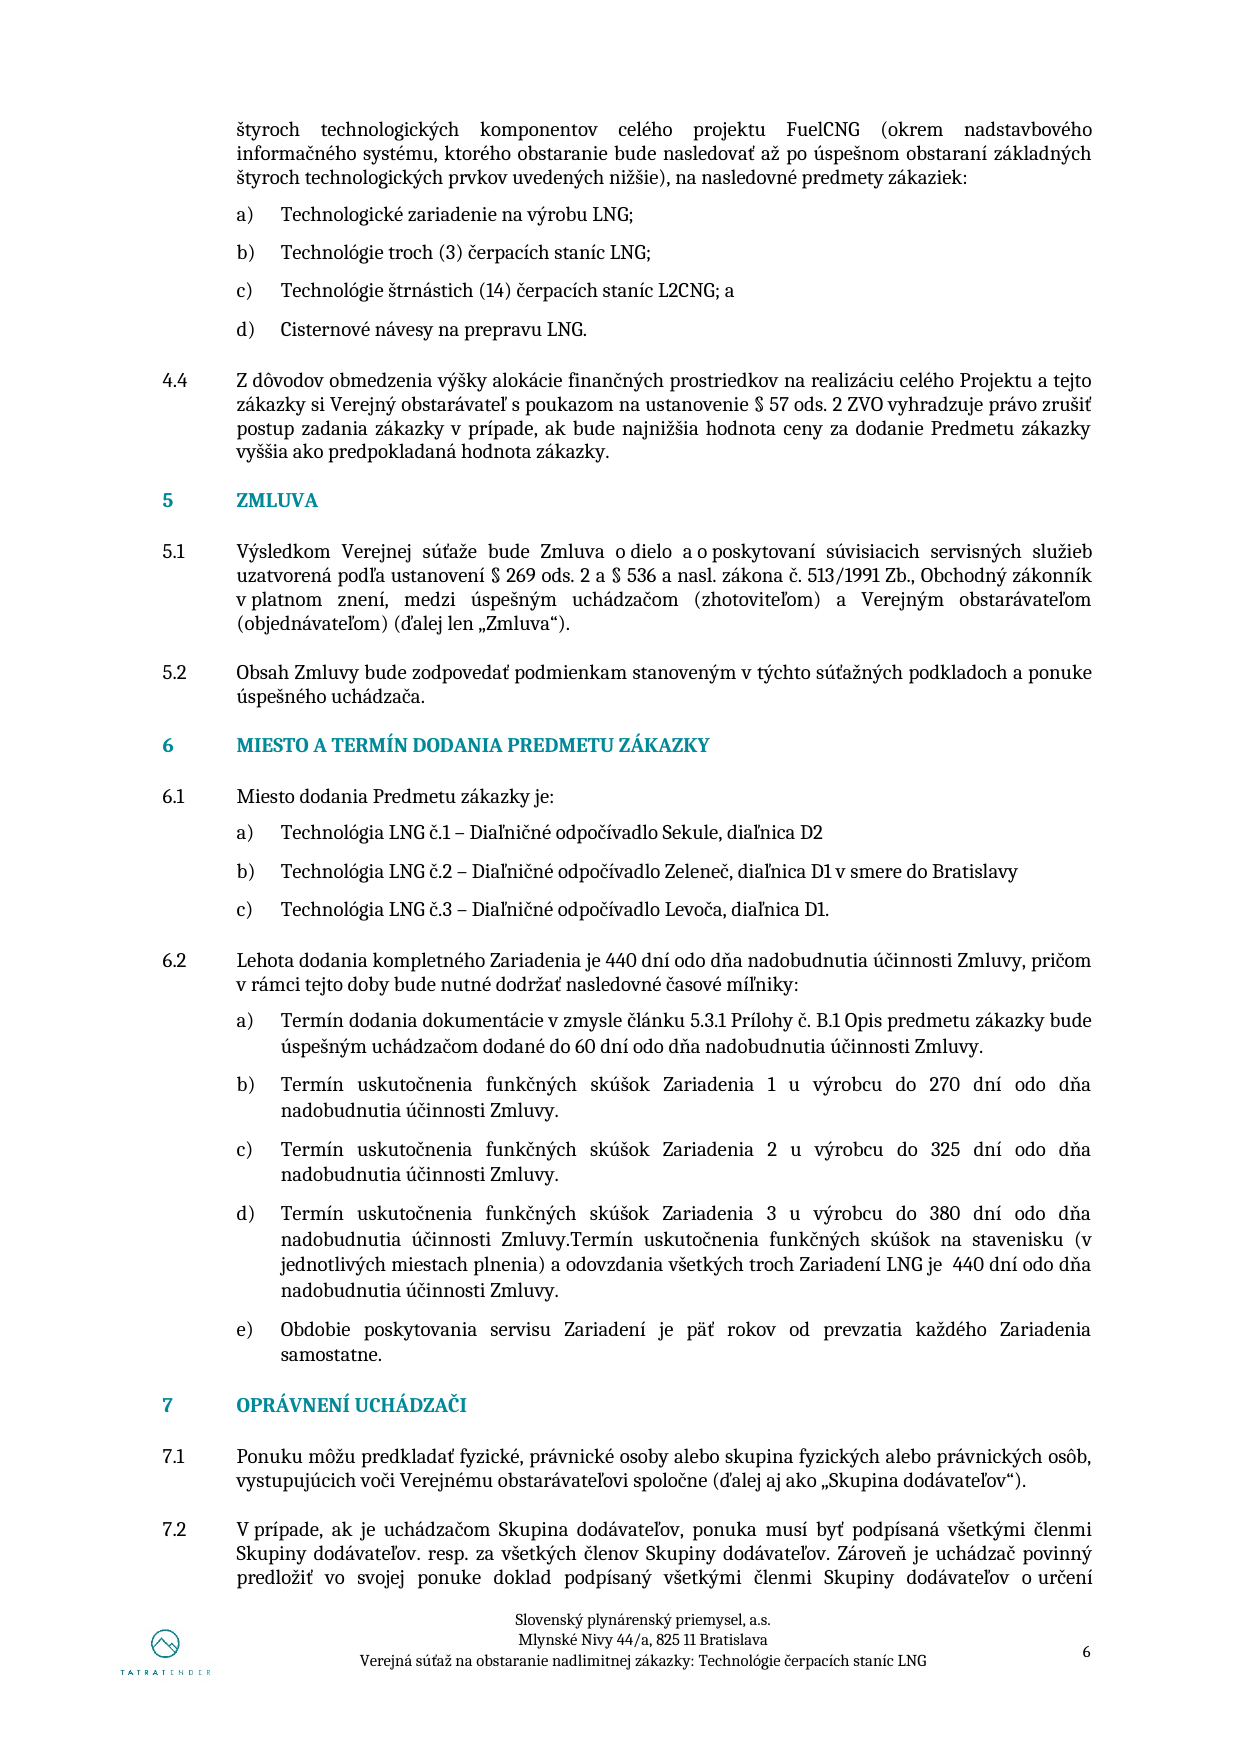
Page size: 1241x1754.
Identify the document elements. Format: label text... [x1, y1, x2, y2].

subtitle Obsah Zmluvy bude zodpovedať podmienkam stanoveným v týchto súťažných podkladoch a ponuke úspešného uchádzača. [162, 661, 1093, 709]
subtitle Technológia LNG č.2 – Diaľničné odpočívadlo Zeleneč, diaľnica D1 v smere do Bratislavy [236, 859, 1093, 883]
subtitle Obdobie poskytovania servisu Zariadení je päť rokov od prevzatia každého Zariadenia samostatne. [236, 1317, 1093, 1367]
subtitle Miesto a termín dodania Predmetu zákazky [162, 734, 1093, 758]
subtitle Miesto dodania Predmetu zákazky je: [162, 784, 1093, 808]
subtitle Technológia LNG č.1 – Diaľničné odpočívadlo Sekule, diaľnica D2 [236, 821, 1093, 845]
picture [99, 1605, 231, 1699]
subtitle Termín dodania dokumentácie v zmysle článku 5.3.1 Prílohy č. B.1 Opis predmetu zákazky bude úspešným uchádzačom dodané do 60 dní odo dňa nadobudnutia účinnosti Zmluvy. [236, 1009, 1093, 1059]
subtitle Cisternové návesy na prepravu LNG. [236, 317, 1093, 341]
subtitle Oprávnení uchádzači [162, 1394, 1093, 1418]
subtitle Výsledkom Verejnej súťaže bude Zmluva o dielo a o poskytovaní súvisiacich servisných služieb uzatvorená podľa ustanovení § 269 ods. 2 a § 536 a nasl. zákona č. 513/1991 Zb., Obchodný zákonník v platnom znení, medzi úspešným uchádzačom (zhotoviteľom) a Verejným obstarávateľom (objednávateľom) (ďalej len „Zmluva“). [162, 540, 1093, 636]
subtitle Ponuku môžu predkladať fyzické, právnické osoby alebo skupina fyzických alebo právnických osôb, vystupujúcich voči Verejnému obstarávateľovi spoločne (ďalej aj ako „Skupina dodávateľov“). [162, 1445, 1093, 1493]
subtitle Technológia LNG č.3 – Diaľničné odpočívadlo Levoča, diaľnica D1. [236, 898, 1093, 922]
subtitle Lehota dodania kompletného Zariadenia je 440 dní odo dňa nadobudnutia účinnosti Zmluvy, pričom v rámci tejto doby bude nutné dodržať nasledovné časové míľniky: [162, 948, 1093, 996]
subtitle Termín uskutočnenia funkčných skúšok Zariadenia 3 u výrobcu do 380 dní odo dňa nadobudnutia účinnosti Zmluvy.Termín uskutočnenia funkčných skúšok na stavenisku (v jednotlivých miestach plnenia) a odovzdania všetkých troch Zariadení LNG je 440 dní odo dňa nadobudnutia účinnosti Zmluvy. [236, 1201, 1093, 1303]
subtitle Termín uskutočnenia funkčných skúšok Zariadenia 1 u výrobcu do 270 dní odo dňa nadobudnutia účinnosti Zmluvy. [236, 1073, 1093, 1123]
subtitle Technologické zariadenie na výrobu LNG; [236, 202, 1093, 226]
subtitle Technológie troch (3) čerpacích staníc LNG; [236, 241, 1093, 265]
subtitle Technológie štrnástich (14) čerpacích staníc L2CNG; a [236, 279, 1093, 303]
subtitle Termín uskutočnenia funkčných skúšok Zariadenia 2 u výrobcu do 325 dní odo dňa nadobudnutia účinnosti Zmluvy. [236, 1137, 1093, 1187]
subtitle Zmluva [162, 489, 1093, 513]
subtitle Z dôvodov obmedzenia výšky alokácie finančných prostriedkov na realizáciu celého Projektu a tejto zákazky si Verejný obstarávateľ s poukazom na ustanovenie § 57 ods. 2 ZVO vyhradzuje právo zrušiť postup zadania zákazky v prípade, ak bude najnižšia hodnota ceny za dodanie Predmetu zákazky vyššia ako predpokladaná hodnota zákazky. [162, 368, 1093, 464]
